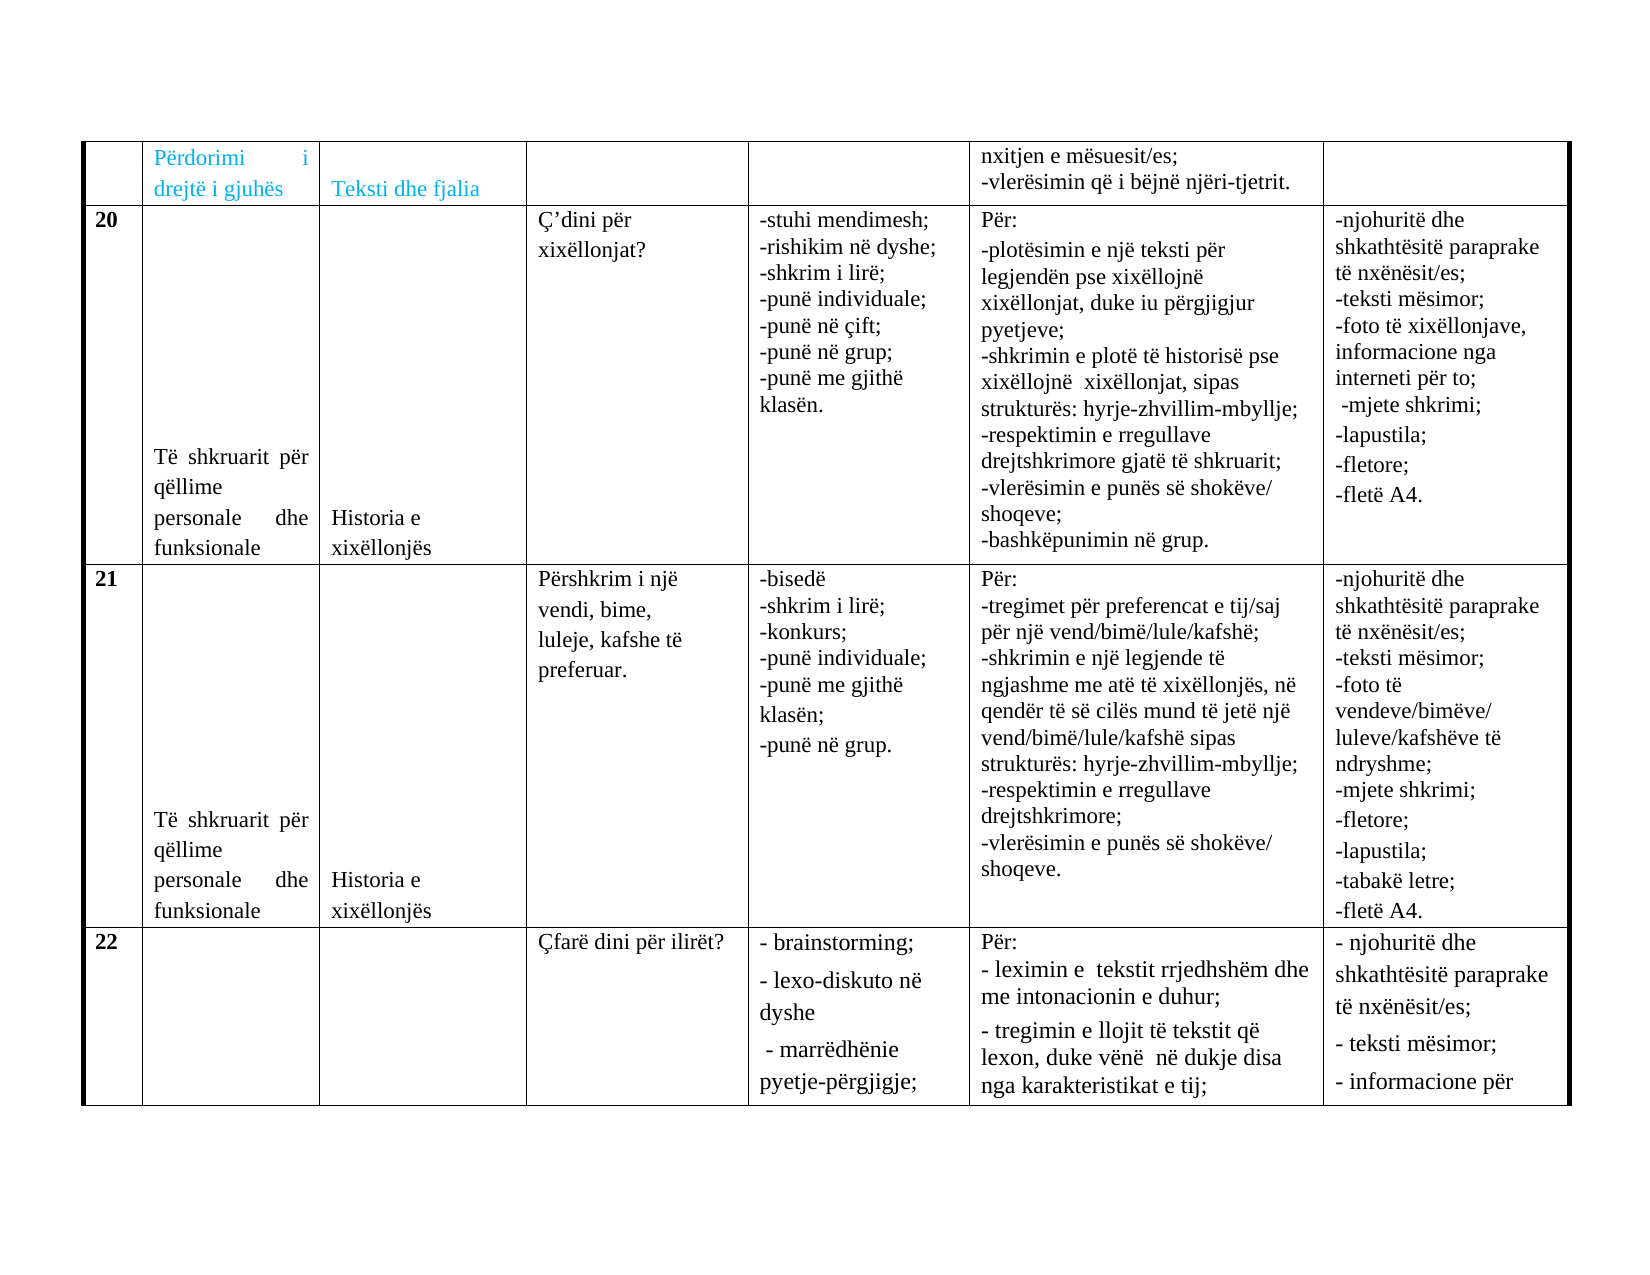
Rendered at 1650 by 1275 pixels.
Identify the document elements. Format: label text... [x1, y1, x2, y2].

table_cell -stuhi mendimesh; -rishikim në dyshe; -shkrim i lirë; -punë individuale; -punë në çift; -punë në grup; -punë me gjithë klasën. [749, 206, 969, 564]
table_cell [749, 142, 969, 205]
table_cell Për: -tregimet për preferencat e tij/saj për një vend/bimë/lule/kafshë; -shkrimin e një legjende të ngjashme me atë të xixëllonjës, në qendër të së cilës mund të jetë një vend/bimë/lule/kafshë sipas strukturës: hyrje-zhvillim-mbyllje; -respektimin e rregullave drejtshkrimore; -vlerësimin e punës së shokëve/ shoqeve. [970, 565, 1323, 927]
table_cell Të shkruarit për qëllime personale dhe funksionale [143, 565, 319, 927]
table_cell -njohuritë dhe shkathtësitë paraprake të nxënësit/es; -teksti mësimor; -foto të vendeve/bimëve/ luleve/kafshëve të ndryshme; -mjete shkrimi; -fletore; -lapustila; -tabakë letre; -fletë A4. [1324, 565, 1567, 927]
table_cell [143, 928, 319, 1105]
table_cell -njohuritë dhe shkathtësitë paraprake të nxënësit/es; -teksti mësimor; -foto të xixëllonjave, informacione nga interneti për to; -mjete shkrimi; -lapustila; -fletore; -fletë A4. [1324, 206, 1567, 564]
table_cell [143, 142, 319, 205]
table_cell Historia e xixëllonjës [320, 565, 526, 927]
table_cell Për: -plotësimin e një teksti për legjendën pse xixëllojnë xixëllonjat, duke iu përgjigjur pyetjeve; -shkrimin e plotë të historisë pse xixëllojnë xixëllonjat, sipas strukturës: hyrje-zhvillim-mbyllje; -respektimin e rregullave drejtshkrimore gjatë të shkruarit; -vlerësimin e punës së shokëve/ shoqeve; -bashkëpunimin në grup. [970, 206, 1323, 564]
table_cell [970, 142, 1323, 205]
table_cell -bisedë -shkrim i lirë; -konkurs; -punë individuale; -punë me gjithë klasën; -punë në grup. [749, 565, 969, 927]
table_cell 20 [86, 206, 142, 564]
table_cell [1324, 928, 1567, 1105]
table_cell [1324, 142, 1567, 205]
table_cell 22 [86, 928, 142, 1105]
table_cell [320, 928, 526, 1105]
table_cell 19 [86, 142, 142, 205]
table_cell Të shkruarit për qëllime personale dhe funksionale [143, 206, 319, 564]
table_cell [527, 928, 748, 1105]
table_cell Teksti dhe fjalia [320, 142, 526, 205]
table_cell Përshkrim i një vendi, bime, luleje, kafshe të preferuar. [527, 565, 748, 927]
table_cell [970, 928, 1323, 1105]
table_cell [749, 928, 969, 1105]
table_cell Historia e xixëllonjës [320, 206, 526, 564]
table_cell Ç’dini për xixëllonjat? [527, 206, 748, 564]
table_cell 21 [86, 565, 142, 927]
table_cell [527, 142, 748, 205]
